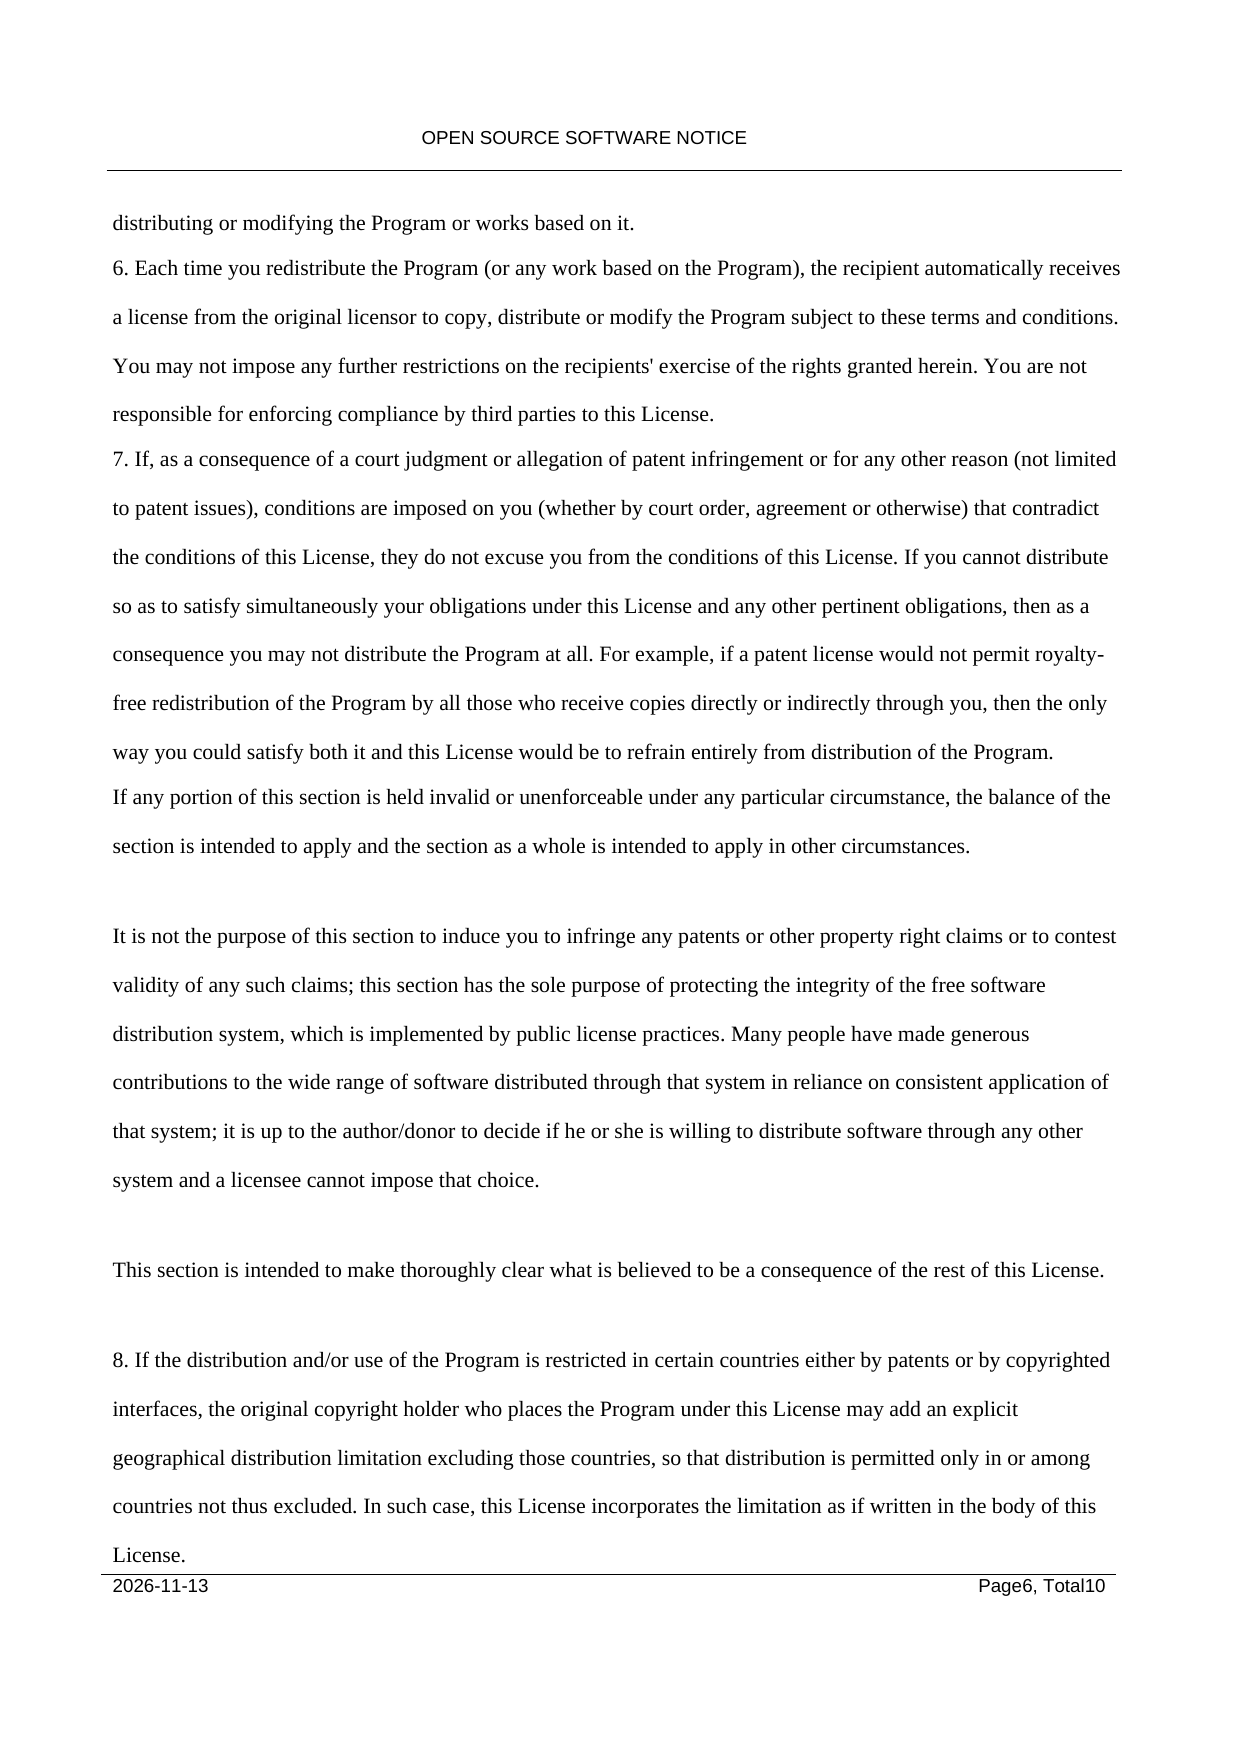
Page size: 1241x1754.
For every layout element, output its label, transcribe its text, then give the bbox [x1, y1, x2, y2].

text 7. If, as a consequence of a court judgment or allegation of patent infringement or for any other reason (not limited to patent issues), conditions are imposed on you (whether by court order, agreement or otherwise) that contradict the conditions of this License, they do not excuse you from the conditions of this License. If you cannot distribute so as to satisfy simultaneously your obligations under this License and any other pertinent obligations, then as a consequence you may not distribute the Program at all. For example, if a patent license would not permit royalty-free redistribution of the Program by all those who receive copies directly or indirectly through you, then the only way you could satisfy both it and this License would be to refrain entirely from distribution of the Program. [112, 443, 1128, 768]
text This section is intended to make thoroughly clear what is believed to be a consequence of the rest of this License. [112, 1253, 1128, 1286]
text 6. Each time you redistribute the Program (or any work based on the Program), the recipient automatically receives a license from the original licensor to copy, distribute or modify the Program subject to these terms and conditions. You may not impose any further restrictions on the recipients' exercise of the rights granted herein. You are not responsible for enforcing compliance by third parties to this License. [112, 251, 1128, 430]
text It is not the purpose of this section to induce you to infringe any patents or other property right claims or to contest validity of any such claims; this section has the sole purpose of protecting the integrity of the free software distribution system, which is implemented by public license practices. Many people have made generous contributions to the wide range of software distributed through that system in reliance on consistent application of that system; it is up to the author/donor to decide if he or she is willing to distribute software through any other system and a licensee cannot impose that choice. [112, 919, 1128, 1196]
text 8. If the distribution and/or use of the Program is restricted in certain countries either by patents or by copyrighted interfaces, the original copyright holder who places the Program under this License may add an explicit geographical distribution limitation excluding those countries, so that distribution is permitted only in or among countries not thus excluded. In such case, this License incorporates the limitation as if written in the body of this License. [112, 1343, 1128, 1571]
text If any portion of this section is held invalid or unenforceable under any particular circumstance, the balance of the section is intended to apply and the section as a whole is intended to apply in other circumstances. [112, 780, 1128, 862]
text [112, 206, 1128, 239]
